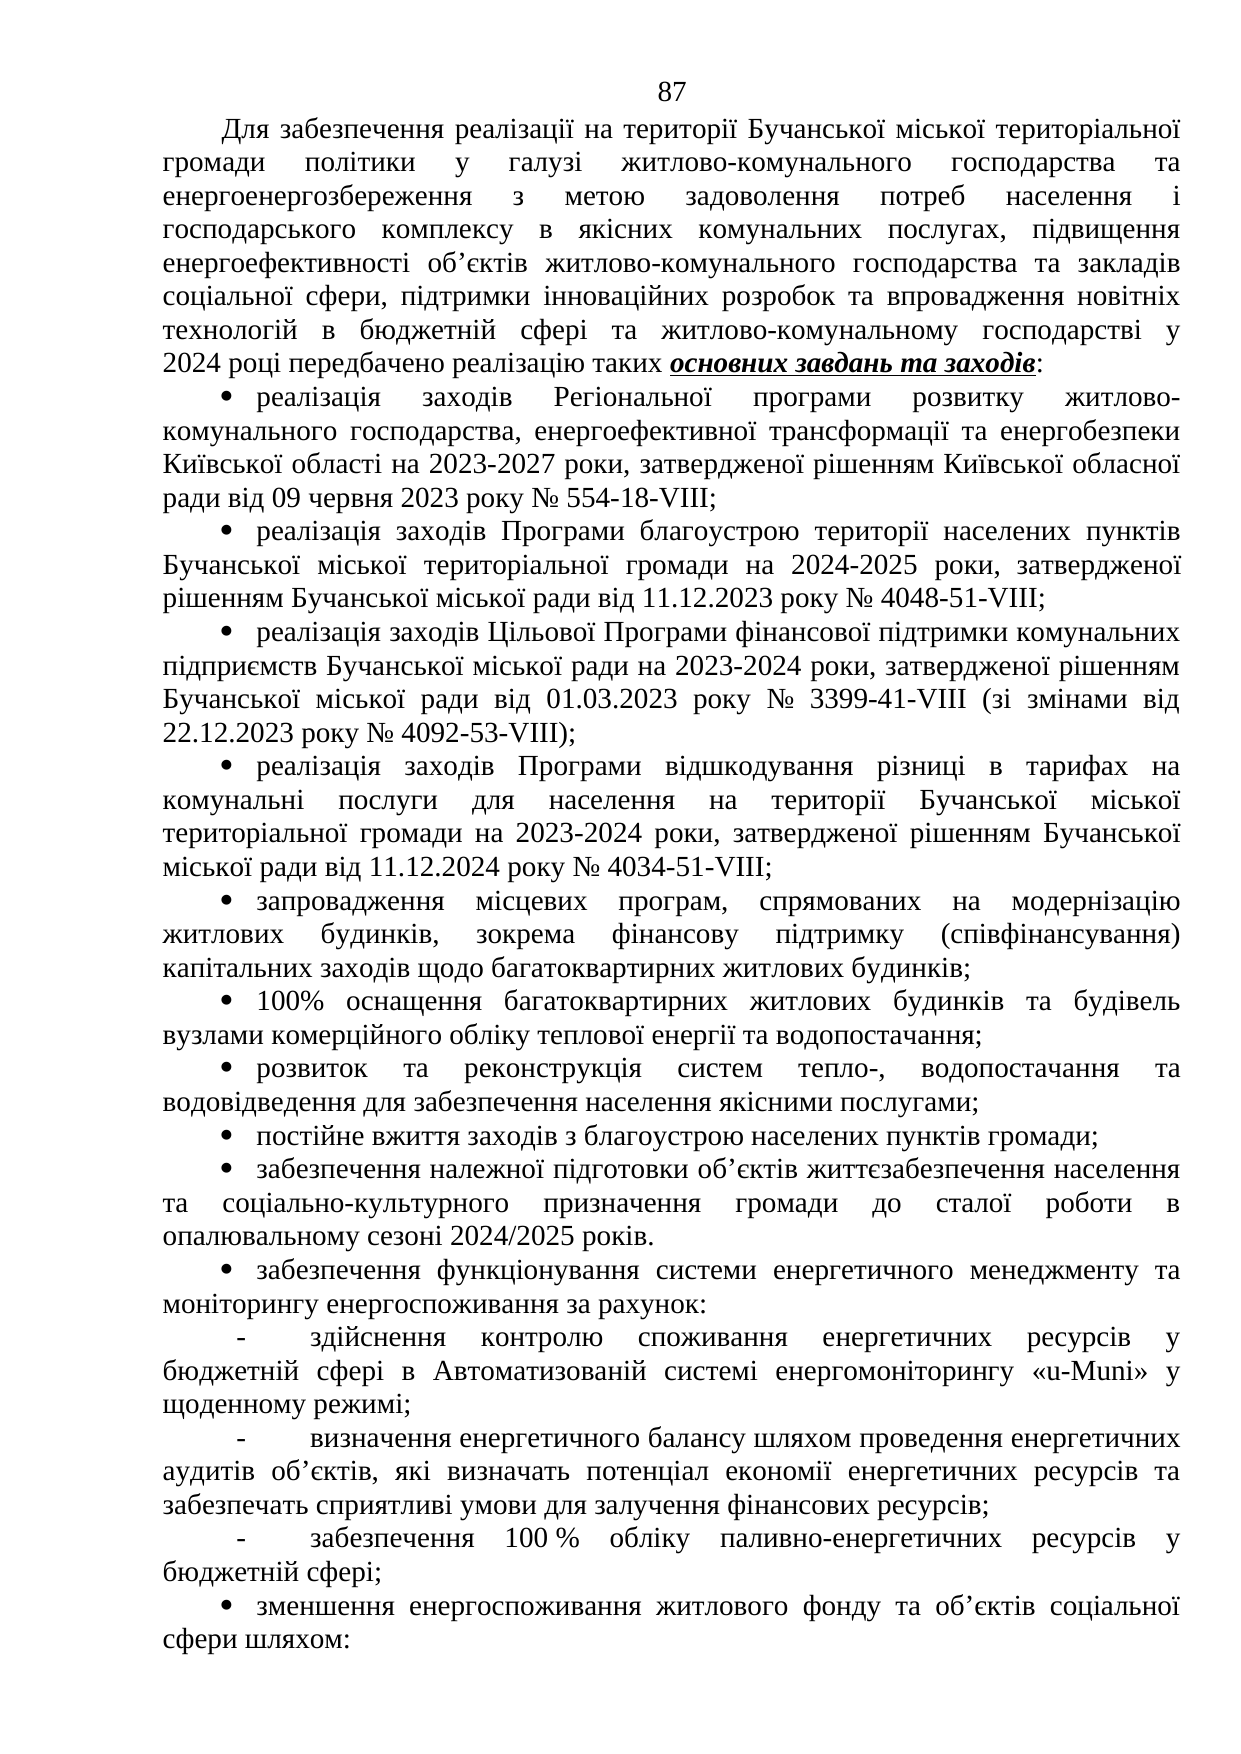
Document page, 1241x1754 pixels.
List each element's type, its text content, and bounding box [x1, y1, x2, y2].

list 100% оснащення багатоквартирних житлових будинків та будівель вузлами комерційного обліку теплової енергії та водопостачання; [162, 983, 1181, 1051]
list реалізація заходів Цільової Програми фінансової підтримки комунальних підприємств Бучанської міської ради на 2023-2024 роки, затвердженої рішенням Бучанської міської ради від 01.03.2023 року № 3399-41-VIII (зі змінами від 22.12.2023 року № 4092-53-VIII); [162, 614, 1181, 748]
text Для забезпечення реалізації на території Бучанської міської територіальної громади політики у галузі житлово-комунального господарства та енергоенергозбереження з метою задоволення потреб населення і господарського комплексу в якісних комунальних послугах, підвищення енергоефективності об’єктів житлово-комунального господарства та закладів соціальної сфери, підтримки інноваційних розробок та впровадження новітніх технологій в бюджетній сфері та житлово-комунальному господарстві у 2024 році передбачено реалізацію таких основних завдань та заходів: [162, 111, 1181, 379]
list забезпечення 100 % обліку паливно-енергетичних ресурсів у бюджетній сфері; [162, 1521, 1181, 1588]
list визначення енергетичного балансу шляхом проведення енергетичних аудитів об’єктів, які визначать потенціал економії енергетичних ресурсів та забезпечать сприятливі умови для залучення фінансових ресурсів; [162, 1420, 1181, 1521]
list здійснення контролю споживання енергетичних ресурсів у бюджетній сфері в Автоматизованій системі енергомоніторингу «u-Muni» у щоденному режимі; [162, 1319, 1181, 1420]
list запровадження місцевих програм, спрямованих на модернізацію житлових будинків, зокрема фінансову підтримку (співфінансування) капітальних заходів щодо багатоквартирних житлових будинків; [162, 883, 1181, 983]
list реалізація заходів Регіональної програми розвитку житлово-комунального господарства, енергоефективної трансформації та енергобезпеки Київської області на 2023-2027 роки, затвердженої рішенням Київської обласної ради від 09 червня 2023 року № 554-18-VIII; [162, 379, 1181, 513]
list забезпечення функціонування системи енергетичного менеджменту та моніторингу енергоспоживання за рахунок: [162, 1252, 1181, 1319]
list постійне вжиття заходів з благоустрою населених пунктів громади; [162, 1118, 1181, 1151]
list розвиток та реконструкція систем тепло-, водопостачання та водовідведення для забезпечення населення якісними послугами; [162, 1051, 1181, 1118]
list реалізація заходів Програми відшкодування різниці в тарифах на комунальні послуги для населення на території Бучанської міської територіальної громади на 2023-2024 роки, затвердженої рішенням Бучанської міської ради від 11.12.2024 року № 4034-51-VIII; [162, 748, 1181, 883]
list реалізація заходів Програми благоустрою території населених пунктів Бучанської міської територіальної громади на 2024-2025 роки, затвердженої рішенням Бучанської міської ради від 11.12.2023 року № 4048-51-VIII; [162, 513, 1181, 614]
list зменшення енергоспоживання житлового фонду та об’єктів соціальної сфери шляхом: [162, 1588, 1181, 1655]
list забезпечення належної підготовки об’єктів життєзабезпечення населення та соціально-культурного призначення громади до сталої роботи в опалювальному сезоні 2024/2025 років. [162, 1151, 1181, 1252]
